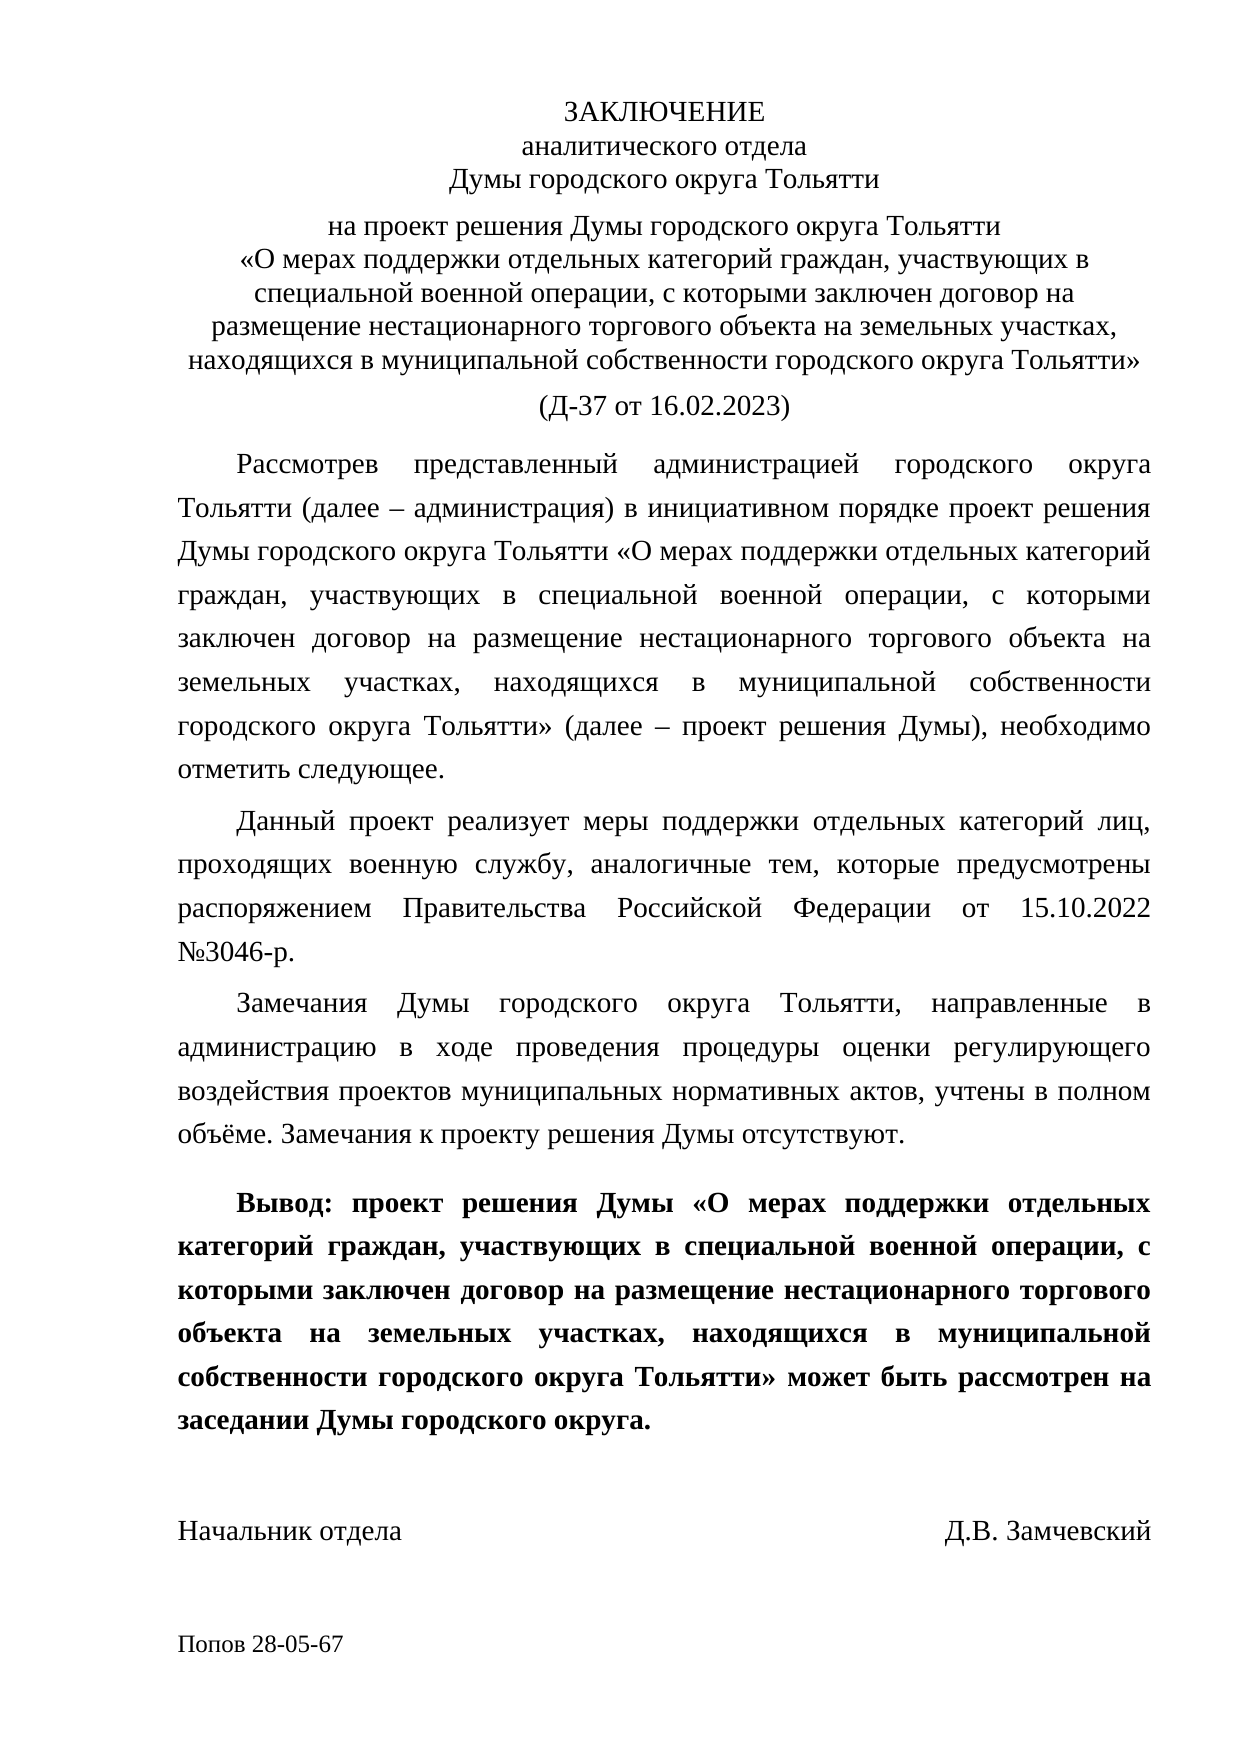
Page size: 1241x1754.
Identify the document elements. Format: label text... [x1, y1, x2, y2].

text Замечания Думы городского округа Тольятти, направленные в администрацию в ходе проведения процедуры оценки регулирующего воздействия проектов муниципальных нормативных актов, учтены в полном объёме. Замечания к проекту решения Думы отсутствуют. [177, 986, 1152, 1150]
text Попов 28-05-67 [177, 1629, 1152, 1658]
text аналитического отдела [177, 128, 1152, 162]
text (Д-37 от 16.02.2023) [177, 388, 1152, 421]
text на проект решения Думы городского округа Тольятти «О мерах поддержки отдельных категорий граждан, участвующих в специальной военной операции, с которыми заключен договор на размещение нестационарного торгового объекта на земельных участках, находящихся в муниципальной собственности городского округа Тольятти» [177, 208, 1152, 375]
text Начальник отдела Д.В. Замчевский [177, 1513, 1152, 1547]
text Рассмотрев представленный администрацией городского округа Тольятти (далее – администрация) в инициативном порядке проект решения Думы городского округа Тольятти «О мерах поддержки отдельных категорий граждан, участвующих в специальной военной операции, с которыми заключен договор на размещение нестационарного торгового объекта на земельных участках, находящихся в муниципальной собственности городского округа Тольятти» (далее – проект решения Думы), необходимо отметить следующее. [177, 446, 1152, 785]
text Думы городского округа Тольятти [177, 162, 1152, 195]
text ЗАКЛЮЧЕНИЕ [177, 94, 1152, 128]
text Вывод: проект решения Думы «О мерах поддержки отдельных категорий граждан, участвующих в специальной военной операции, с которыми заключен договор на размещение нестационарного торгового объекта на земельных участках, находящихся в муниципальной собственности городского округа Тольятти» может быть рассмотрен на заседании Думы городского округа. [177, 1185, 1152, 1436]
text Данный проект реализует меры поддержки отдельных категорий лиц, проходящих военную службу, аналогичные тем, которые предусмотрены распоряжением Правительства Российской Федерации от 15.10.2022 №3046-р. [177, 803, 1152, 967]
